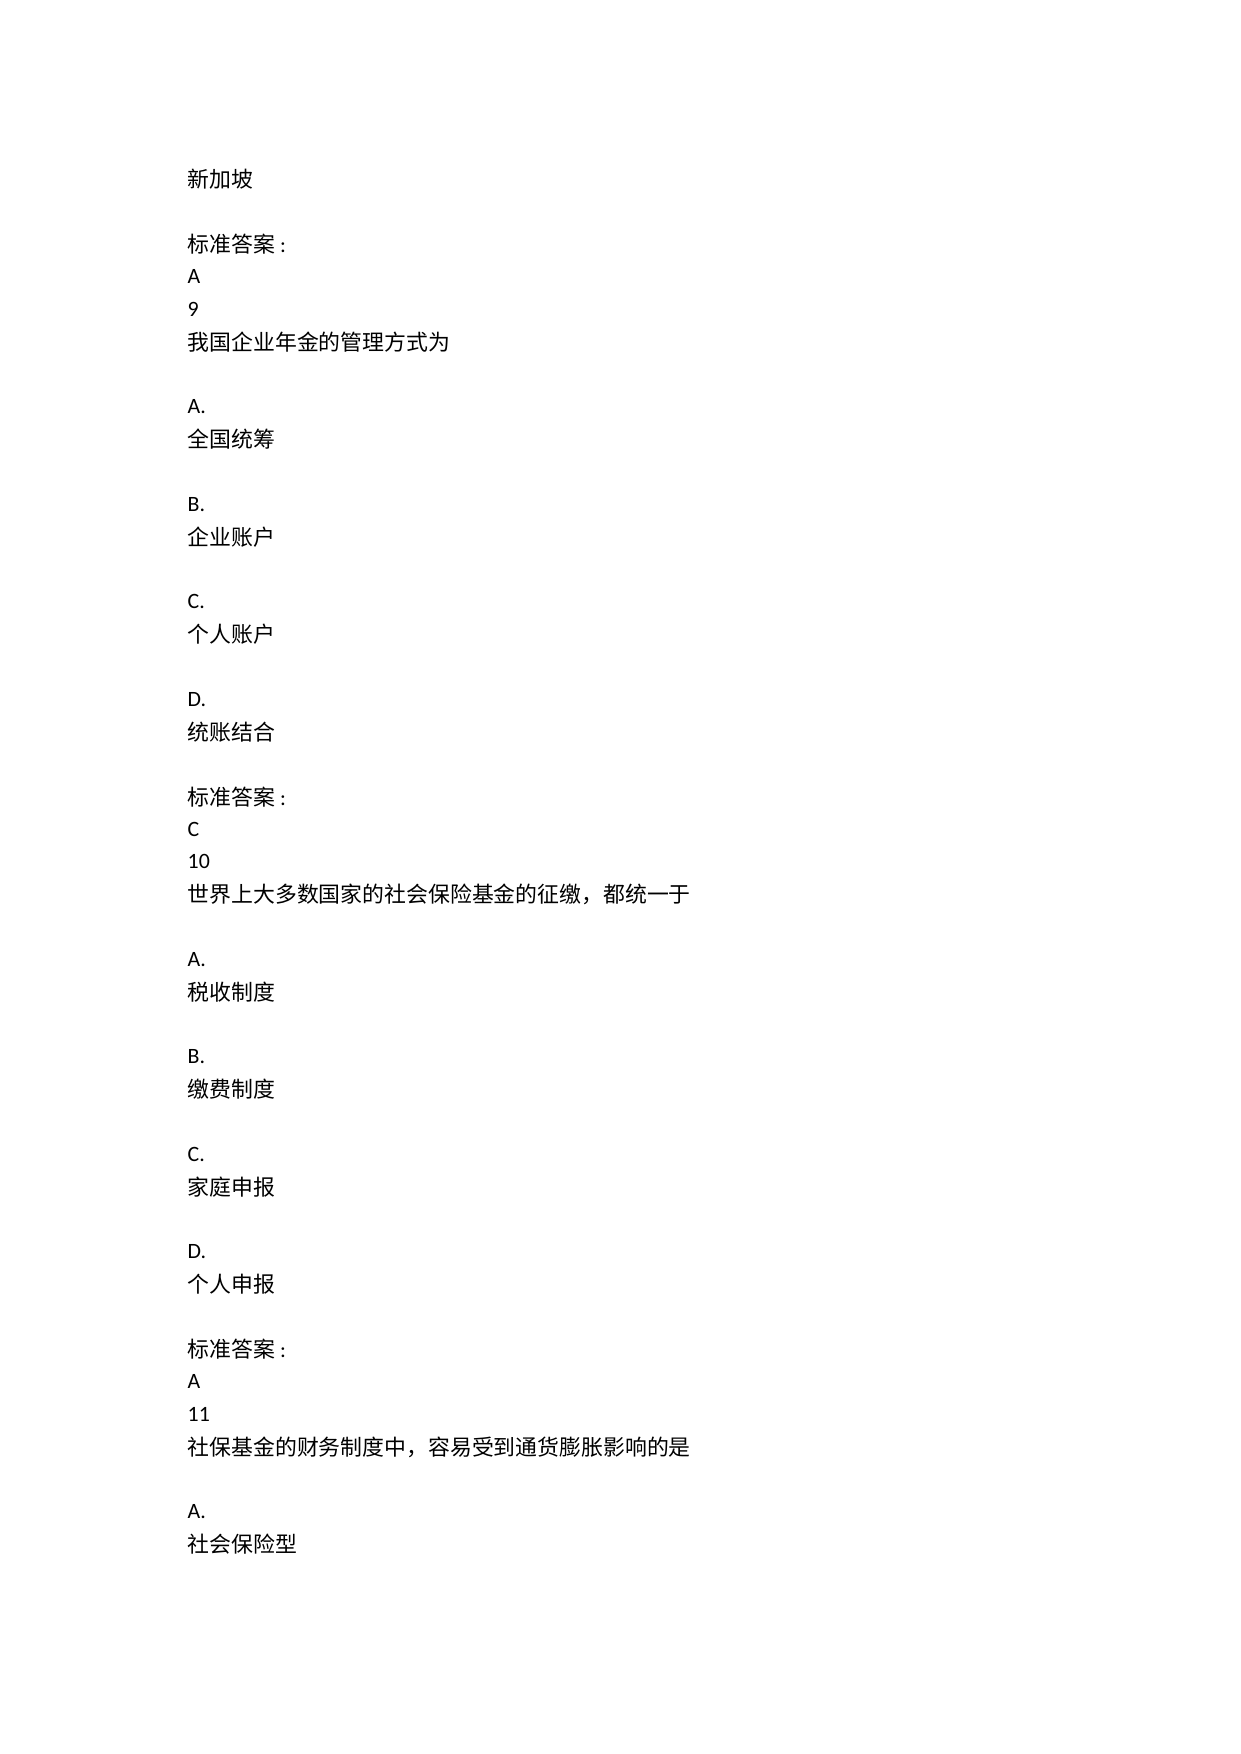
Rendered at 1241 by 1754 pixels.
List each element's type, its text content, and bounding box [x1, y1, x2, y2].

text C. [187, 1137, 1053, 1169]
text B. [187, 487, 1053, 519]
text 11 [187, 1397, 1053, 1429]
text 社保基金的财务制度中，容易受到通货膨胀影响的是 [187, 1429, 1053, 1462]
text A [187, 1364, 1053, 1397]
text 统账结合 [187, 714, 1053, 747]
text 标准答案 : [187, 779, 1053, 812]
text 世界上大多数国家的社会保险基金的征缴，都统一于 [187, 877, 1053, 909]
text 税收制度 [187, 974, 1053, 1007]
text 个人申报 [187, 1267, 1053, 1299]
text 我国企业年金的管理方式为 [187, 324, 1053, 357]
text 标准答案 : [187, 227, 1053, 259]
text A [187, 259, 1053, 292]
text 标准答案 : [187, 1332, 1053, 1364]
text D. [187, 1234, 1053, 1267]
text 全国统筹 [187, 422, 1053, 454]
text D. [187, 682, 1053, 714]
text 家庭申报 [187, 1169, 1053, 1202]
text 企业账户 [187, 519, 1053, 552]
text 缴费制度 [187, 1072, 1053, 1104]
text C. [187, 584, 1053, 617]
text 新加坡 [187, 162, 1053, 194]
text A. [187, 389, 1053, 422]
text A. [187, 1494, 1053, 1527]
text C [187, 812, 1053, 844]
text 社会保险型 [187, 1527, 1053, 1559]
text 10 [187, 844, 1053, 877]
text B. [187, 1039, 1053, 1072]
text 个人账户 [187, 617, 1053, 649]
text 9 [187, 292, 1053, 324]
text A. [187, 942, 1053, 974]
